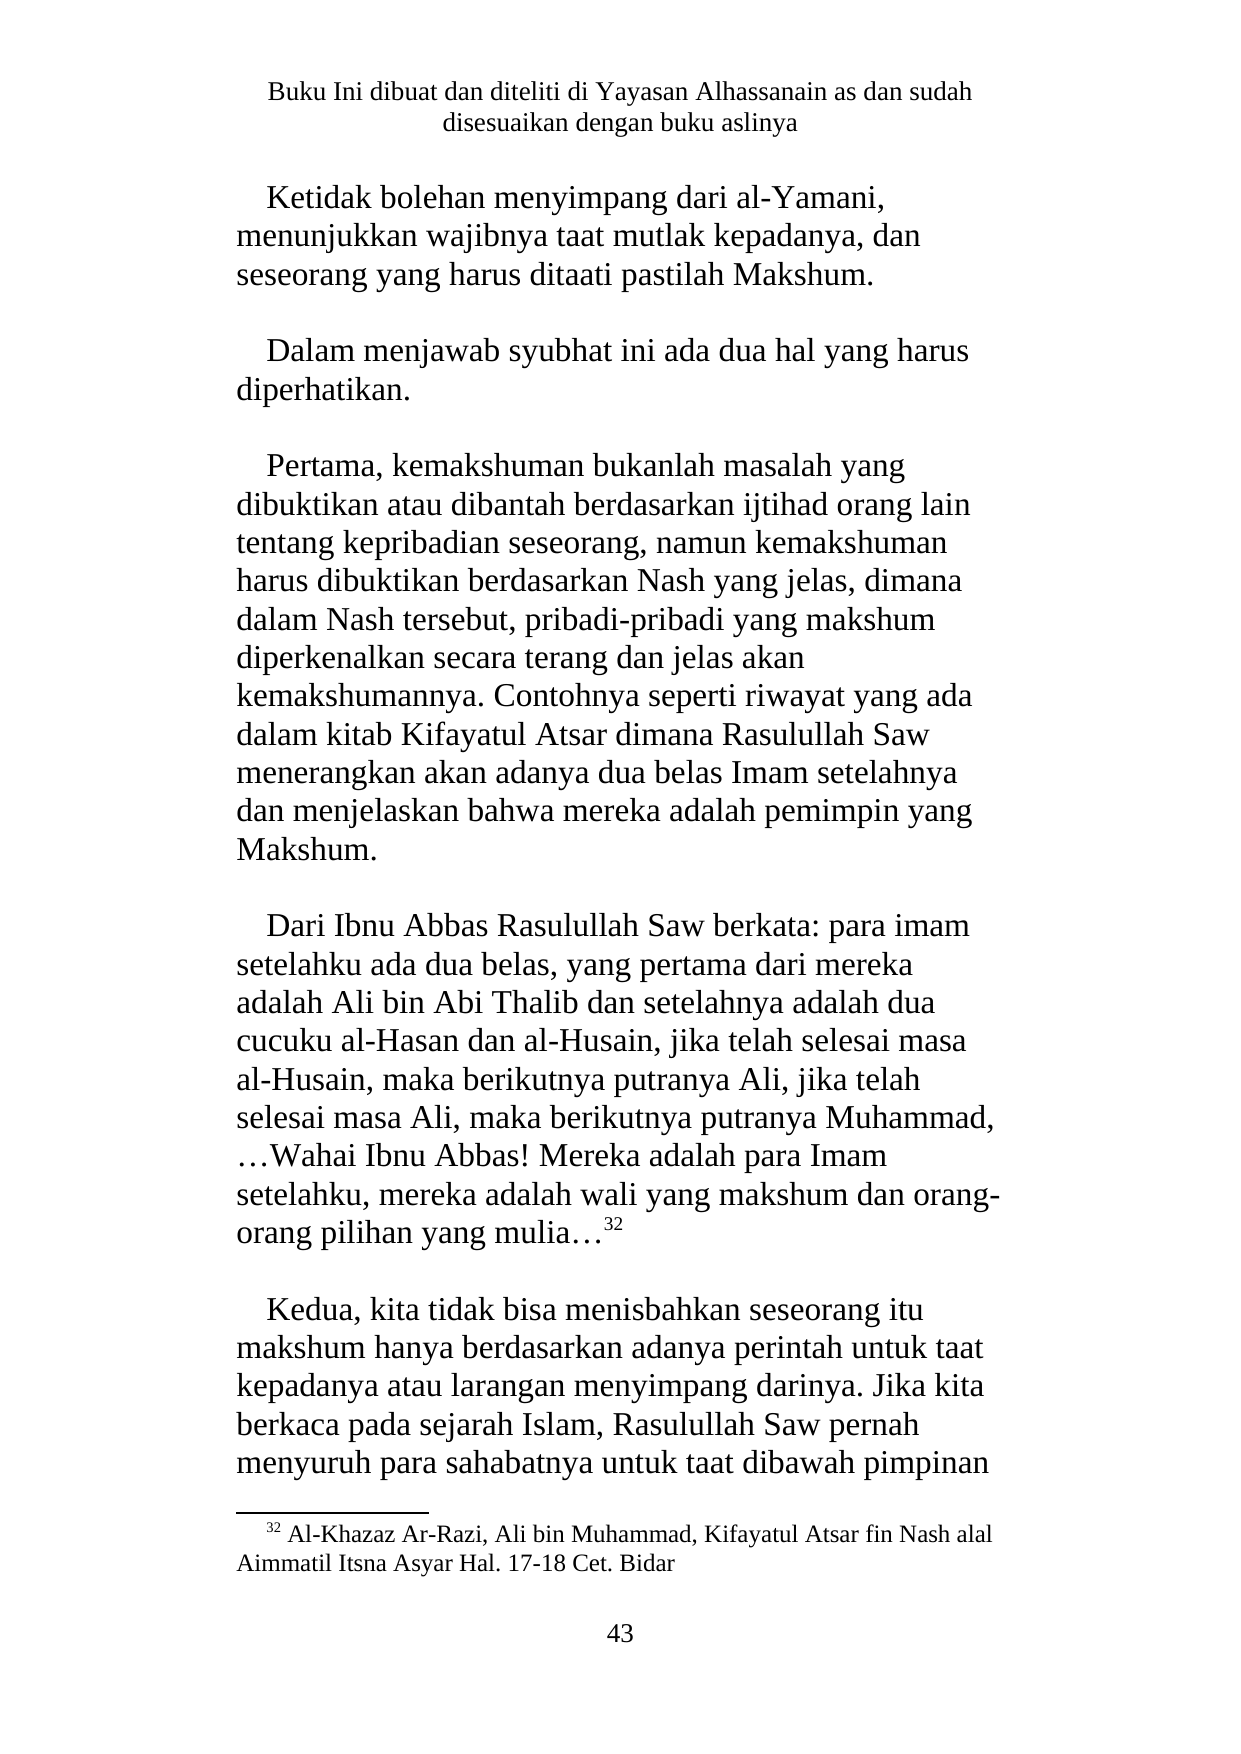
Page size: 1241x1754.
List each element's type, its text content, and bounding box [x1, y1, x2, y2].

text Dari Ibnu Abbas Rasulullah Saw berkata: para imam setelahku ada dua belas, yang pertama dari mereka adalah Ali bin Abi Thalib dan setelahnya adalah dua cucuku al-Hasan dan al-Husain, jika telah selesai masa al-Husain, maka berikutnya putranya Ali, jika telah selesai masa Ali, maka berikutnya putranya Muhammad,…Wahai Ibnu Abbas! Mereka adalah para Imam setelahku, mereka adalah wali yang makshum dan orang-orang pilihan yang mulia… [236, 906, 1004, 1251]
text Ketidak bolehan menyimpang dari al-Yamani, menunjukkan wajibnya taat mutlak kepadanya, dan seseorang yang harus ditaati pastilah Makshum. [236, 177, 1004, 292]
text Pertama, kemakshuman bukanlah masalah yang dibuktikan atau dibantah berdasarkan ijtihad orang lain tentang kepribadian seseorang, namun kemakshuman harus dibuktikan berdasarkan Nash yang jelas, dimana dalam Nash tersebut, pribadi-pribadi yang makshum diperkenalkan secara terang dan jelas akan kemakshumannya. Contohnya seperti riwayat yang ada dalam kitab Kifayatul Atsar dimana Rasulullah Saw menerangkan akan adanya dua belas Imam setelahnya dan menjelaskan bahwa mereka adalah pemimpin yang Makshum. [236, 446, 1004, 867]
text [236, 1289, 1004, 1481]
text Dalam menjawab syubhat ini ada dua hal yang harus diperhatikan. [236, 331, 1004, 407]
